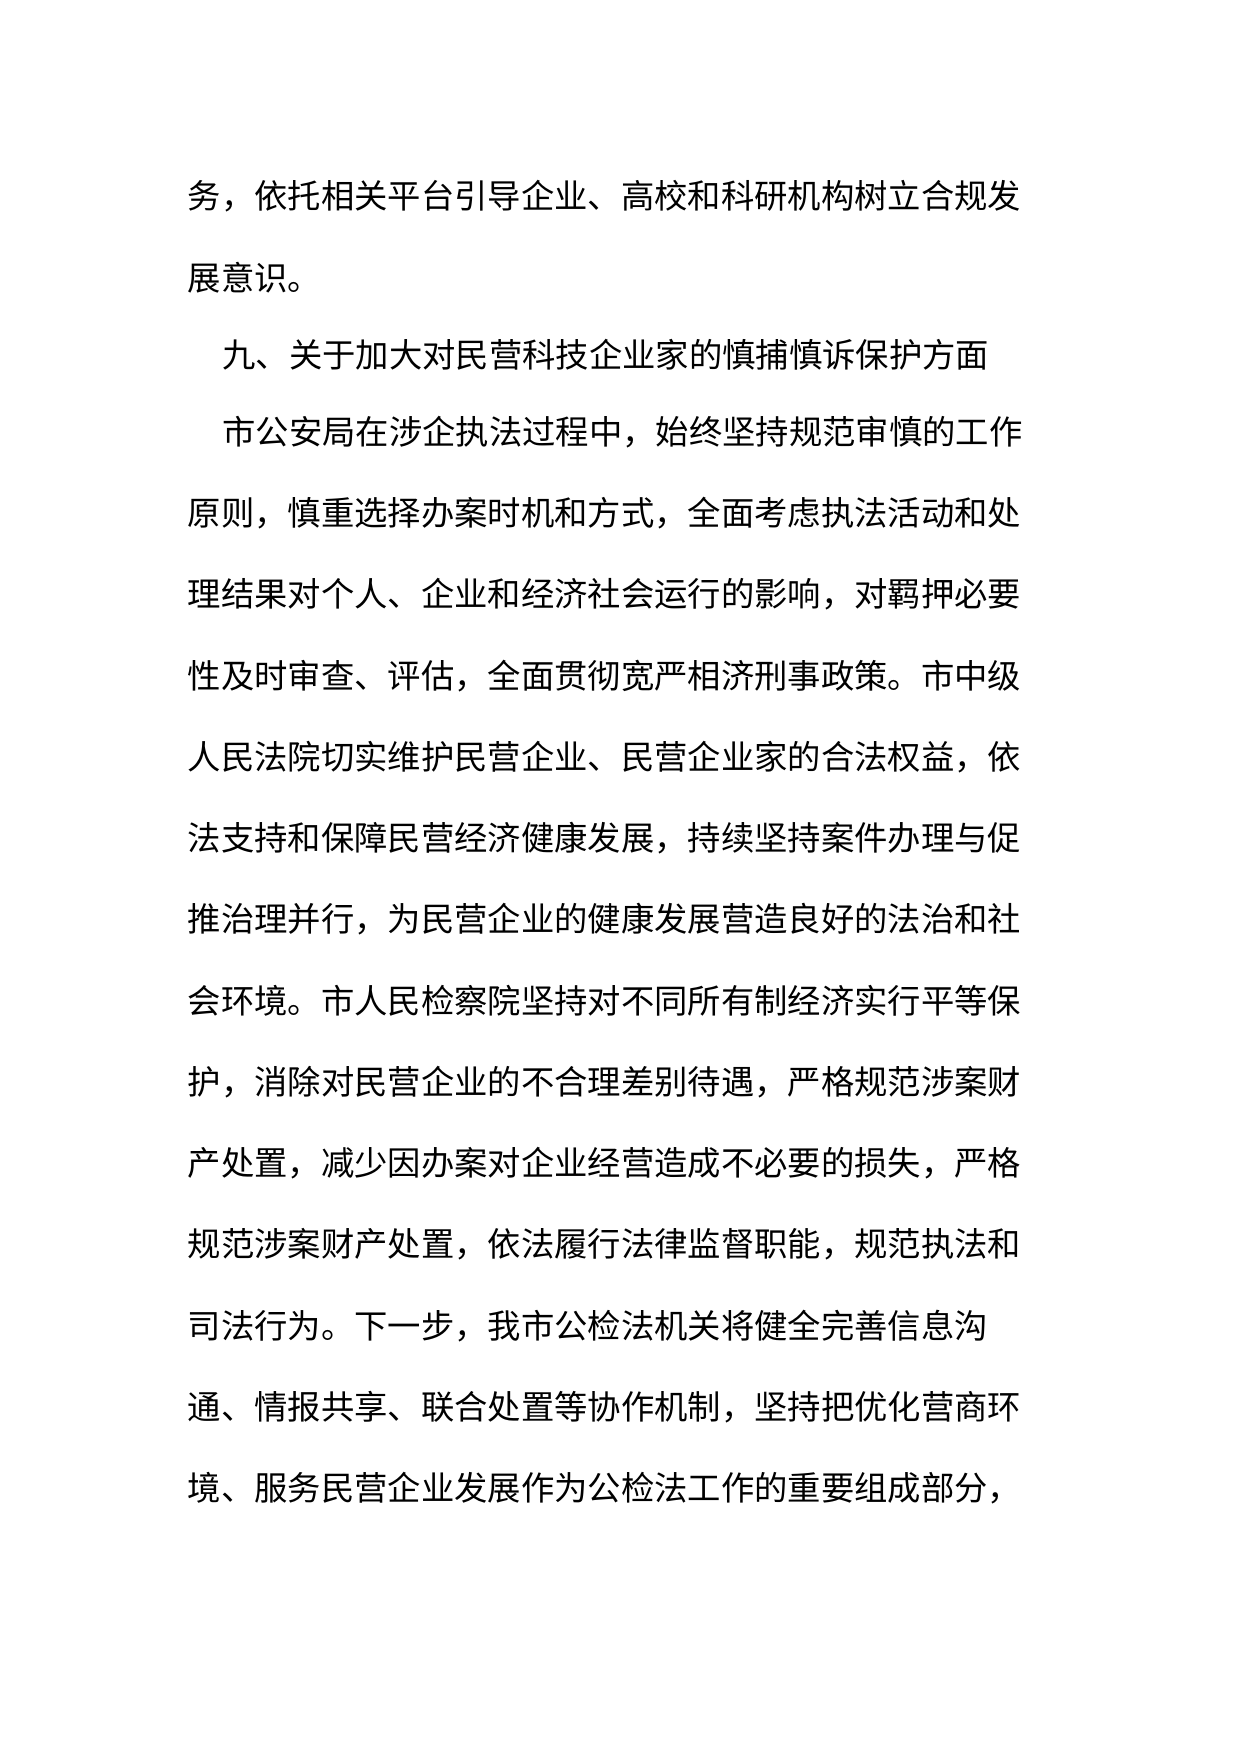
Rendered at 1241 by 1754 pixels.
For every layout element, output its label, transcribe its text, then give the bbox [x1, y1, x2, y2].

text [187, 397, 1053, 1518]
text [187, 162, 1053, 308]
text 九、关于加大对民营科技企业家的慎捕慎诉保护方面 [187, 320, 1053, 385]
